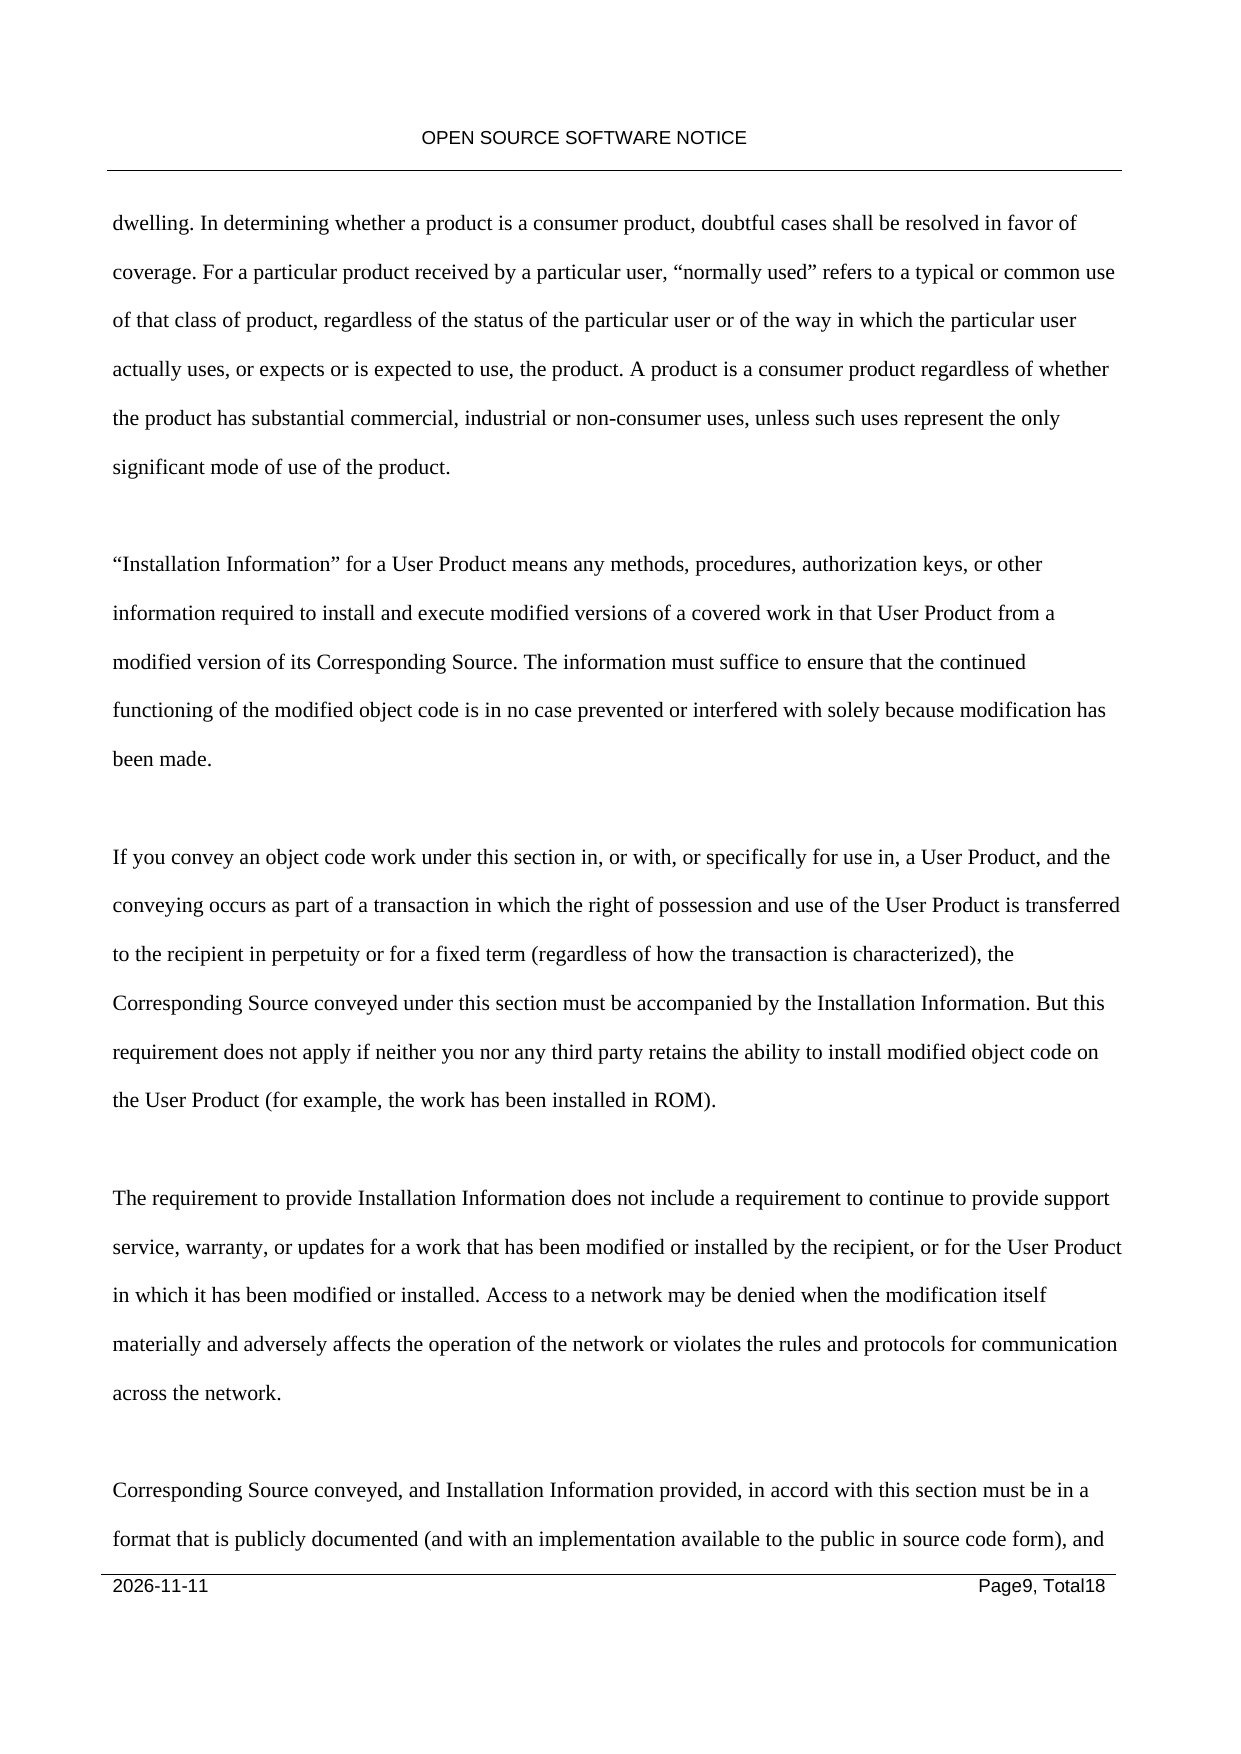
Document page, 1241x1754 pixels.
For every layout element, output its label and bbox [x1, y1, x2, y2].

text [112, 206, 1128, 1555]
